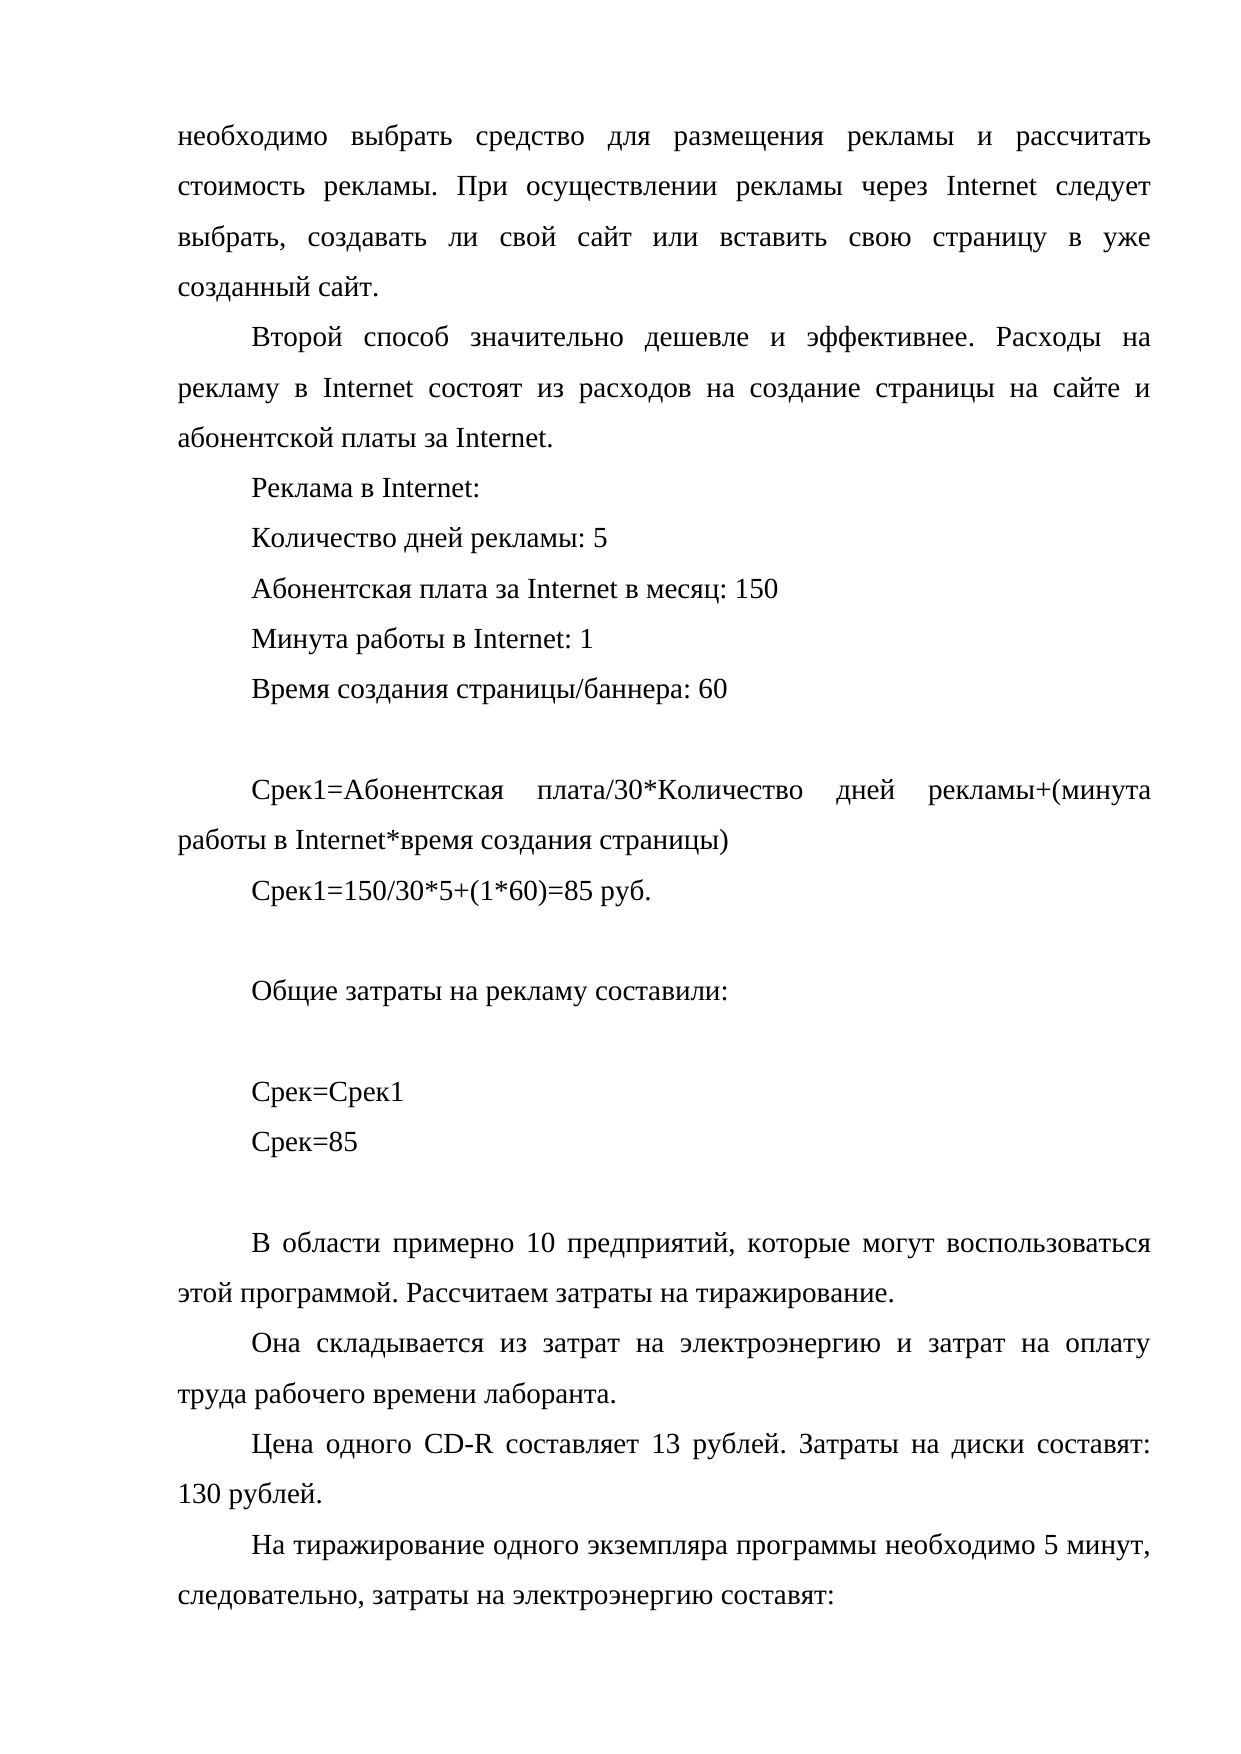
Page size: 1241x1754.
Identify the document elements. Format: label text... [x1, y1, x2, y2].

text Реклама в Internet: [177, 470, 1152, 504]
text Срек1=Абонентская плата/30*Количество дней рекламы+(минута работы в Internet*время создания страницы) [177, 772, 1152, 856]
text Общие затраты на рекламу составили: [177, 973, 1152, 1007]
text Время создания страницы/баннера: 60 [177, 672, 1152, 705]
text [177, 118, 1152, 303]
text Абонентская плата за Internet в месяц: 150 [177, 571, 1152, 604]
text Срек=85 [177, 1124, 1152, 1158]
text Минута работы в Internet: 1 [177, 621, 1152, 655]
text Цена одного CD-R составляет 13 рублей. Затраты на диски составят: 130 рублей. [177, 1426, 1152, 1510]
text Она складывается из затрат на электроэнергию и затрат на оплату труда рабочего времени лаборанта. [177, 1326, 1152, 1409]
text Срек1=150/30*5+(1*60)=85 руб. [177, 873, 1152, 906]
text Второй способ значительно дешевле и эффективнее. Расходы на рекламу в Internet состоят из расходов на создание страницы на сайте и абонентской платы за Internet. [177, 319, 1152, 453]
text На тиражирование одного экземпляра программы необходимо 5 минут, следовательно, затраты на электроэнергию составят: [177, 1527, 1152, 1611]
text В области примерно 10 предприятий, которые могут воспользоваться этой программой. Рассчитаем затраты на тиражирование. [177, 1225, 1152, 1309]
text Срек=Срек1 [177, 1074, 1152, 1108]
text Количество дней рекламы: 5 [177, 521, 1152, 554]
